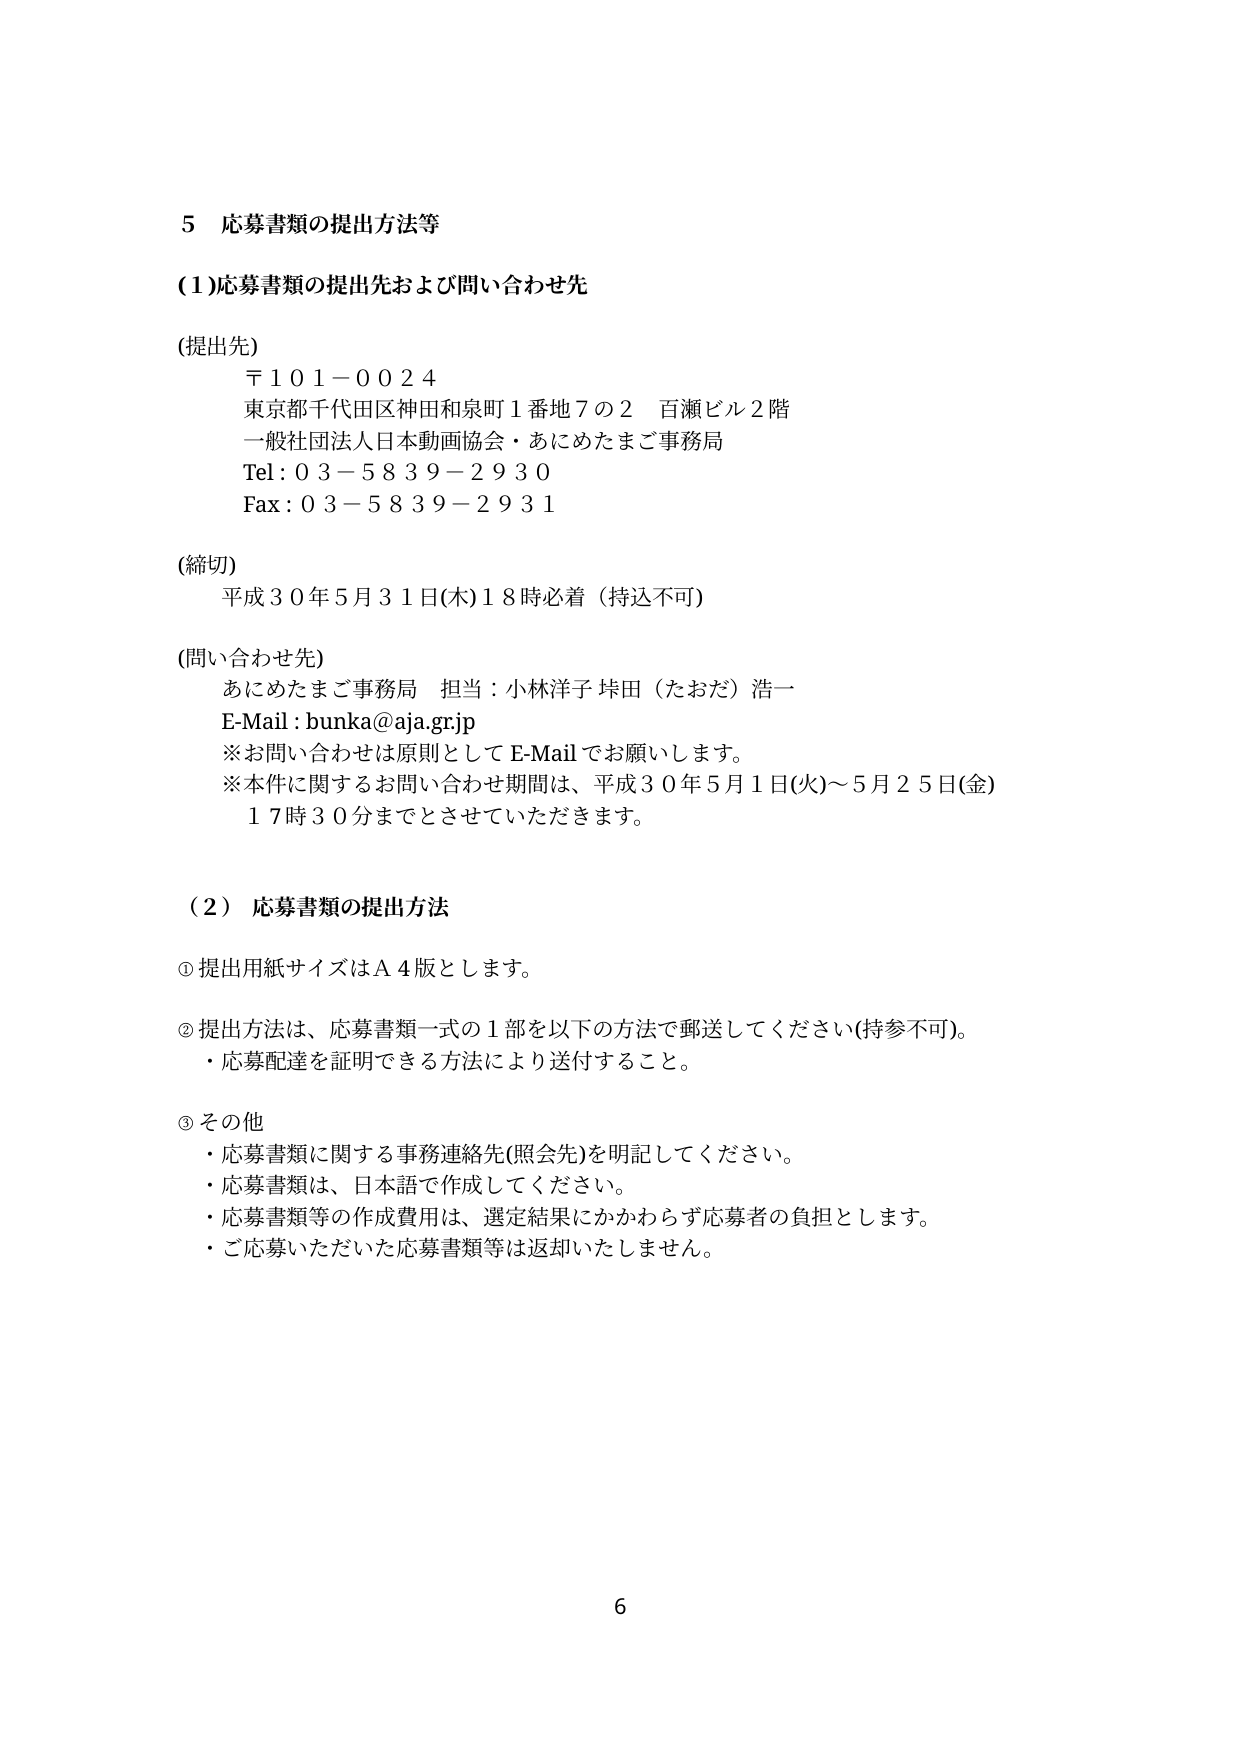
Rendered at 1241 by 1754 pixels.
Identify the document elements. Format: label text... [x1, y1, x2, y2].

text ・応募書類等の作成費用は、選定結果にかかわらず応募者の負担とします。 [177, 1200, 1063, 1231]
text あにめたまご事務局 担当：小林洋子 垰田（たおだ）浩一 [177, 673, 1063, 704]
text Tel : ０３－５８３９－２９３０ [177, 455, 1063, 487]
text ５ 応募書類の提出方法等 [177, 207, 1063, 238]
text 平成３０年５月３１日(木)１８時必着（持込不可) [177, 580, 1063, 611]
text ①提出用紙サイズはＡ4版とします。 [177, 951, 1063, 983]
text 一般社団法人日本動画協会・あにめたまご事務局 [177, 424, 1063, 455]
text １7時３０分までとさせていただきます。 [243, 799, 1063, 830]
text (提出先) [177, 329, 1063, 361]
text (締切) [177, 548, 1063, 580]
text Fax : ０３－５８３９－２９３１ [177, 487, 1063, 518]
text ・応募書類は、日本語で作成してください。 [177, 1168, 1063, 1200]
list 応募書類の提出方法 [177, 890, 1063, 921]
text ②提出方法は、応募書類一式の１部を以下の方法で郵送してください(持参不可)。 [177, 1013, 1063, 1044]
text ・ご応募いただいた応募書類等は返却いたしません。 [177, 1231, 1063, 1263]
text ③その他 [177, 1105, 1063, 1137]
text 東京都千代田区神田和泉町１番地７の２ 百瀬ビル２階 [177, 392, 1063, 424]
text (１)応募書類の提出先および問い合わせ先 [177, 268, 1063, 299]
text E-Mail : bunka＠aja.gr.jp [177, 704, 1063, 736]
text (問い合わせ先) [177, 641, 1063, 673]
text ・応募配達を証明できる方法により送付すること。 [177, 1044, 1063, 1076]
text 〒１０１－００２４ [177, 361, 1063, 392]
text ・応募書類に関する事務連絡先(照会先)を明記してください。 [177, 1137, 1063, 1168]
text ※本件に関するお問い合わせ期間は、平成３０年５月１日(火)～５月２５日(金) [177, 767, 1063, 799]
text ※お問い合わせは原則としてE-Mailでお願いします。 [177, 736, 1063, 767]
